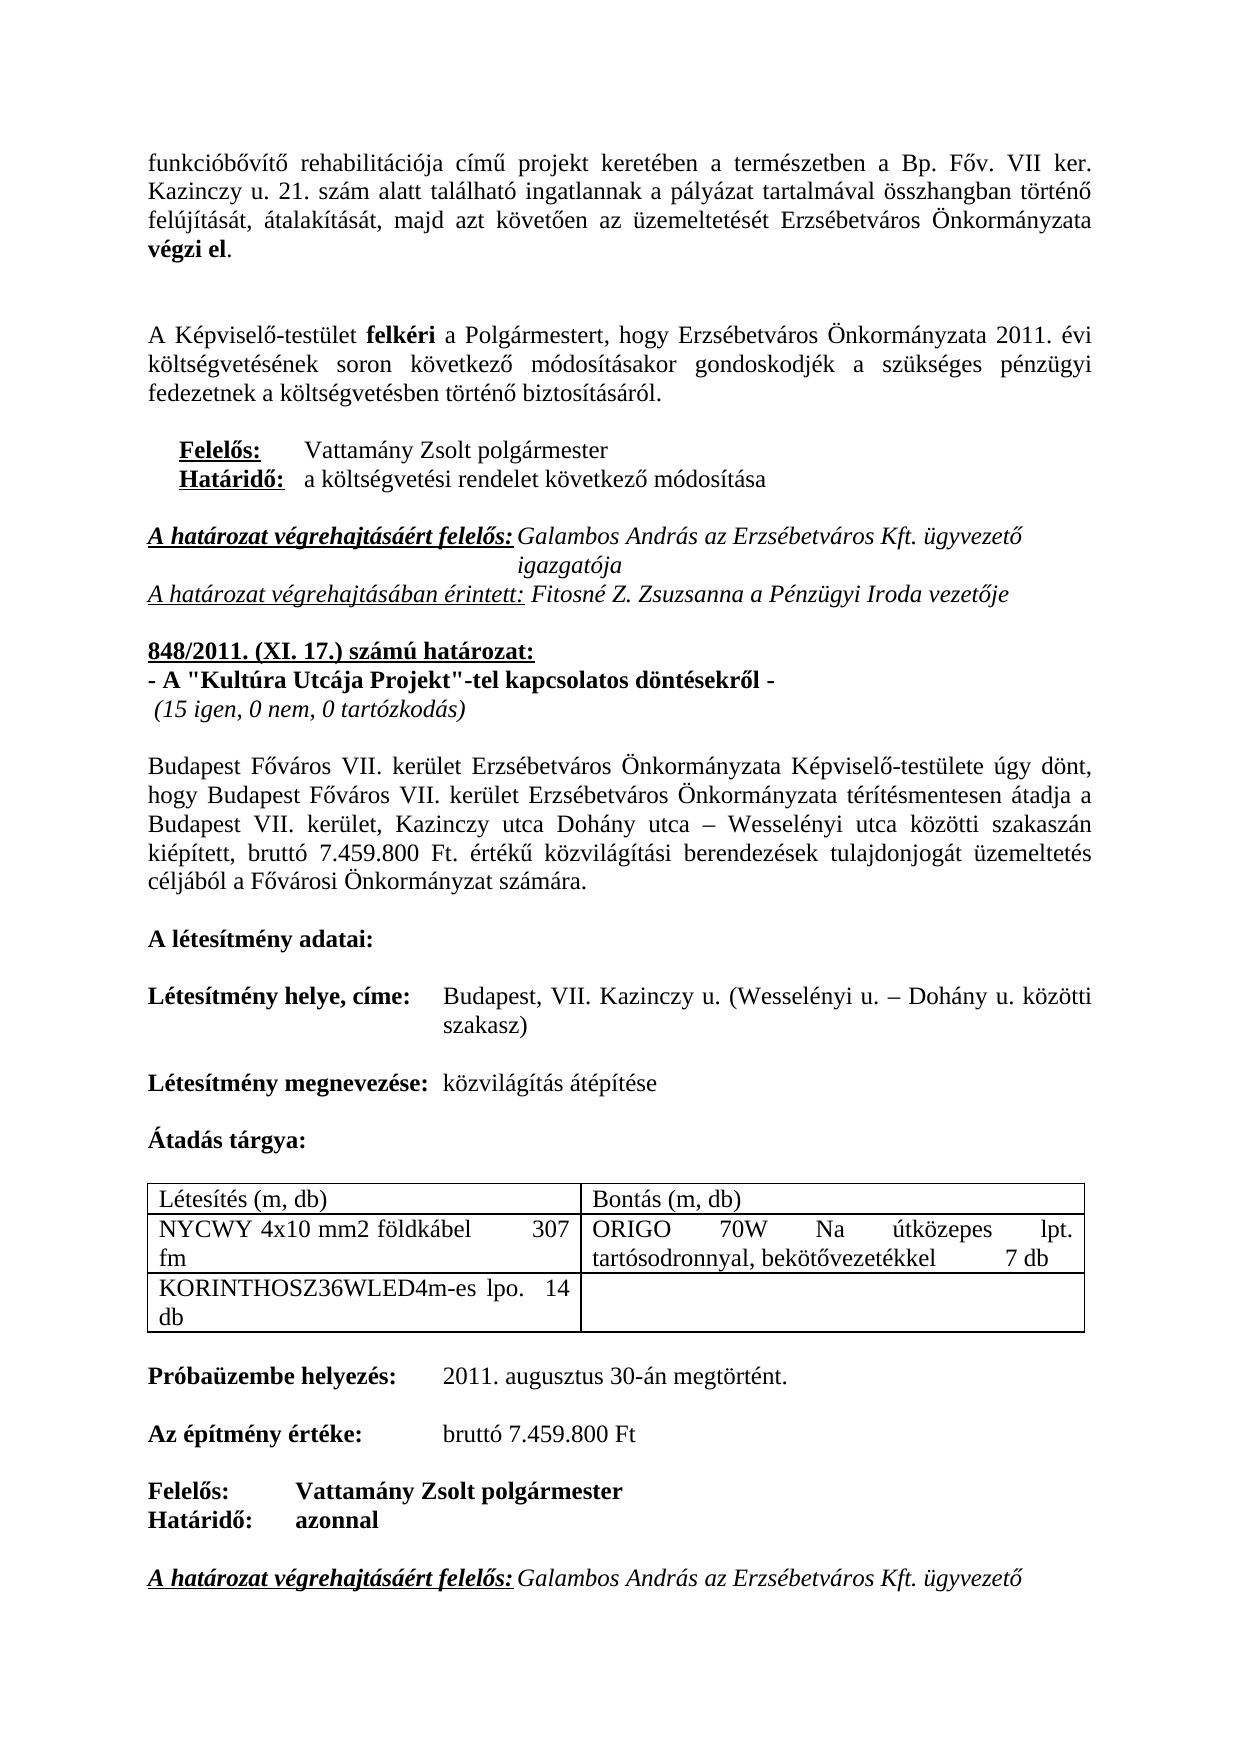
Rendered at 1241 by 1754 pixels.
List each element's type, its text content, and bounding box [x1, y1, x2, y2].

text Létesítmény helye, címe: Budapest, VII. Kazinczy u. (Wesselényi u. – Dohány u. közötti szakasz) [148, 981, 1093, 1039]
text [148, 1563, 1093, 1591]
text Az építmény értéke: bruttó 7.459.800 Ft [148, 1419, 1093, 1448]
table_cell [582, 1274, 1084, 1331]
text A határozat végrehajtásáért felelős: Galambos András az Erzsébetváros Kft. ügyvezető igazgatója [148, 521, 1093, 579]
text A Képviselő-testület felkéri a Polgármestert, hogy Erzsébetváros Önkormányzata 2011. évi költségvetésének soron következő módosításakor gondoskodjék a szükséges pénzügyi fedezetnek a költségvetésben történő biztosításáról. [148, 320, 1093, 406]
table_cell KORINTHOSZ36WLED4m-es lpo. 14 db [148, 1274, 580, 1331]
text Budapest Főváros VII. kerület Erzsébetváros Önkormányzata Képviselő-testülete úgy dönt, hogy Budapest Főváros VII. kerület Erzsébetváros Önkormányzata térítésmentesen átadja a Budapest VII. kerület, Kazinczy utca Dohány utca – Wesselényi utca közötti szakaszán kiépített, bruttó 7.459.800 Ft. értékű közvilágítási berendezések tulajdonjogát üzemeltetés céljából a Fővárosi Önkormányzat számára. [148, 751, 1093, 895]
text Határidő: a költségvetési rendelet következő módosítása [179, 464, 1093, 493]
text A határozat végrehajtásában érintett: Fitosné Z. Zsuzsanna a Pénzügyi Iroda vezetője [148, 579, 1093, 608]
text Felelős: Vattamány Zsolt polgármester [148, 1476, 1093, 1505]
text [148, 148, 1093, 263]
text Próbaüzembe helyezés: 2011. augusztus 30-án megtörtént. [148, 1361, 1093, 1390]
text A létesítmény adatai: [148, 924, 1093, 953]
table_cell NYCWY 4x10 mm2 földkábel 307 fm [148, 1215, 580, 1272]
table_header Létesítés (m, db) [148, 1184, 580, 1213]
text (15 igen, 0 nem, 0 tartózkodás) [148, 694, 1093, 723]
table_cell ORIGO 70W Na útközepes lpt. tartósodronnyal, bekötővezetékkel 7 db [582, 1215, 1084, 1272]
text Határidő: azonnal [148, 1505, 1093, 1534]
text 848/2011. (XI. 17.) számú határozat: [148, 636, 1093, 665]
text Felelős: Vattamány Zsolt polgármester [179, 435, 1093, 464]
text Átadás tárgya: [148, 1125, 1093, 1154]
text - A "Kultúra Utcája Projekt"-tel kapcsolatos döntésekről - [148, 665, 1093, 694]
table_header Bontás (m, db) [582, 1184, 1084, 1213]
text Létesítmény megnevezése: közvilágítás átépítése [148, 1068, 1093, 1096]
